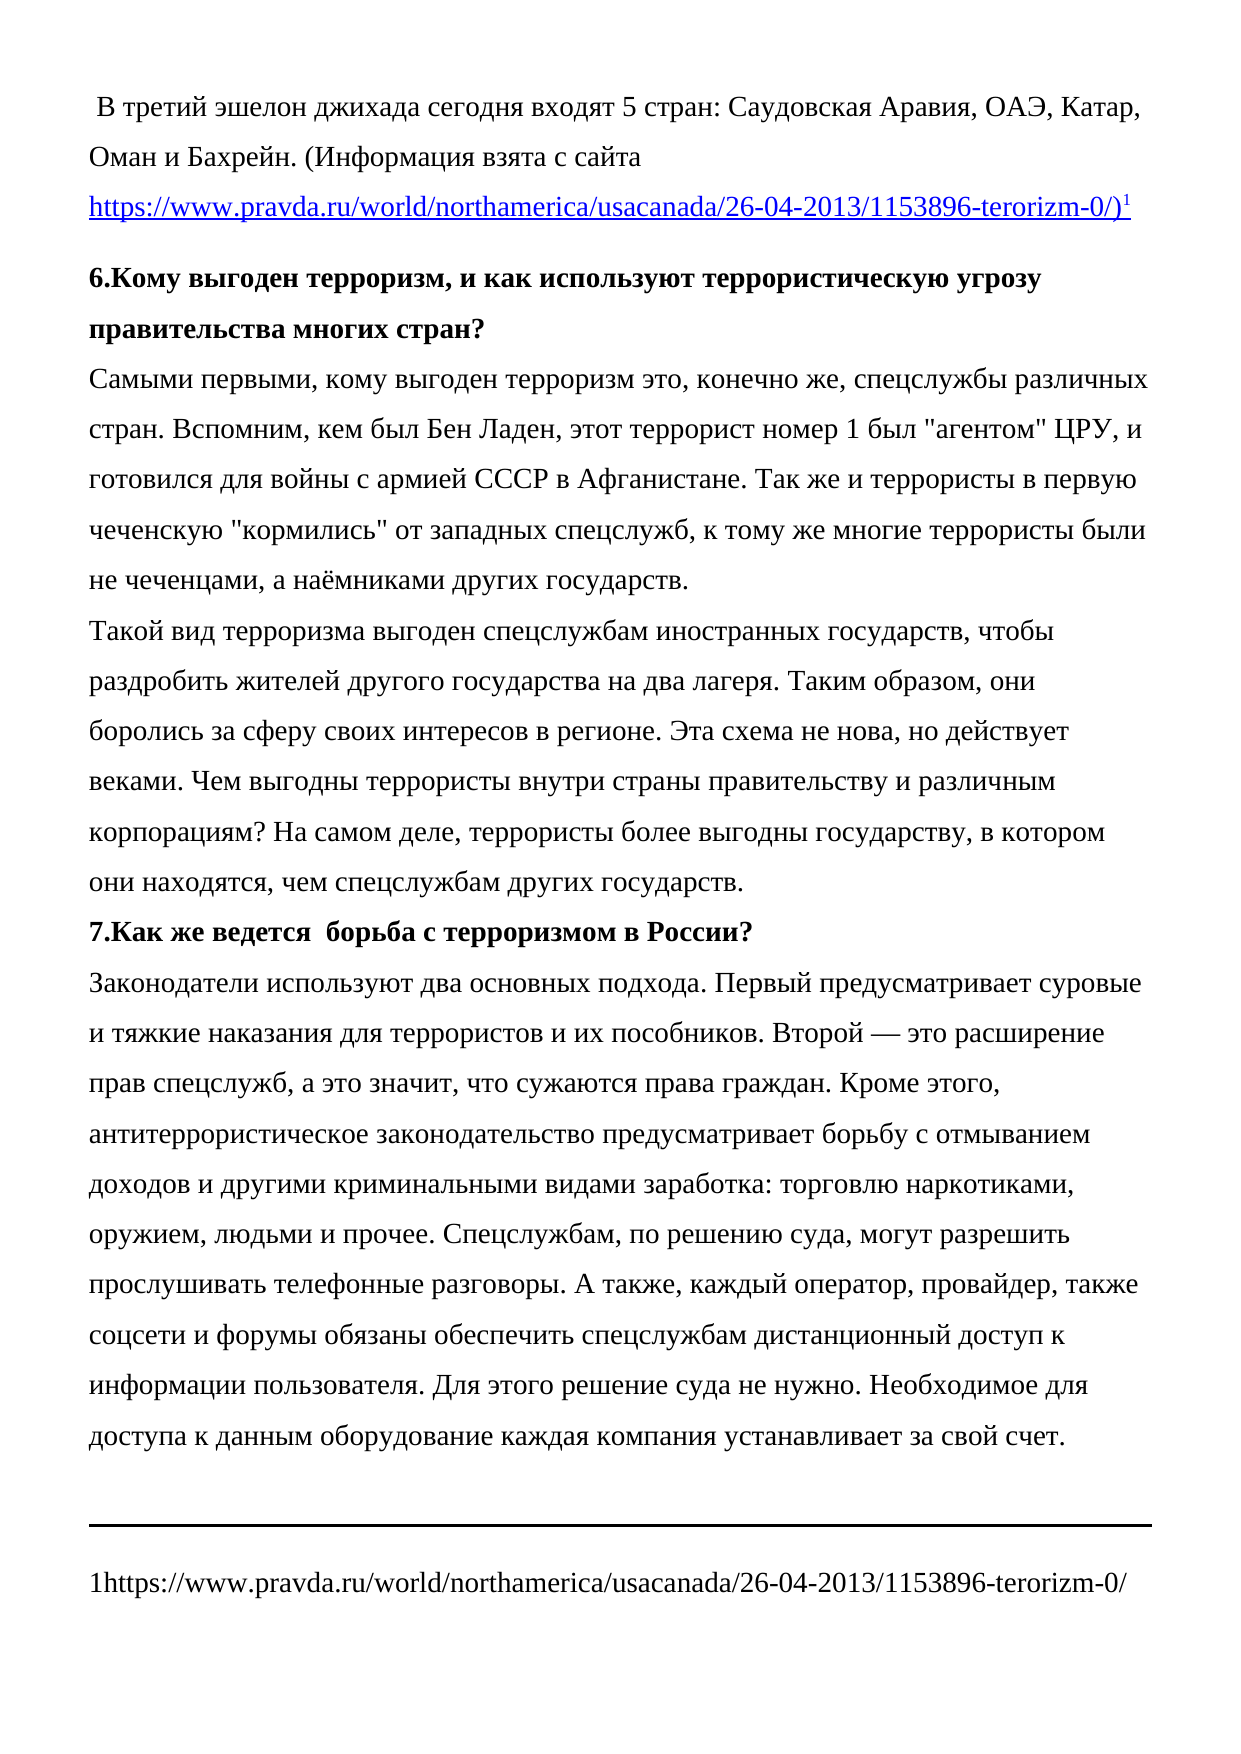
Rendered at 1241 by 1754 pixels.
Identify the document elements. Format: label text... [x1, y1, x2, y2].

text 1https://www.pravda.ru/world/northamerica/usacanada/26-04-2013/1153896-terorizm-0/ [89, 1565, 1152, 1599]
text В третий эшелон джихада сегодня входят 5 стран: Саудовская Аравия, ОАЭ, Катар, Оман и Бахрейн. (Информация взята с сайта https://www.pravda.ru/world/northamerica/usacanada/26-04-2013/1153896-terorizm-0/)1 [89, 89, 1152, 223]
text 6.Кому выгоден терроризм, и как используют террористическую угрозу правительства многих стран? Самыми первыми, кому выгоден терроризм это, конечно же, спецслужбы различных стран. Вспомним, кем был Бен Ладен, этот террорист номер 1 был "агентом" ЦРУ, и готовился для войны с армией СССР в Афганистане. Так же и террористы в первую чеченскую "кормились" от западных спецслужб, к тому же многие террористы были не чеченцами, а наёмниками других государств. Такой вид терроризма выгоден спецслужбам иностранных государств, чтобы раздробить жителей другого государства на два лагеря. Таким образом, они боролись за сферу своих интересов в регионе. Эта схема не нова, но действует веками. Чем выгодны террористы внутри страны правительству и различным корпорациям? На самом деле, террористы более выгодны государству, в котором они находятся, чем спецслужбам других государств. 7.Как же ведется борьба с терроризмом в России? Законодатели используют два основных подхода. Первый предусматривает суровые и тяжкие наказания для террористов и их пособников. Второй — это расширение прав спецслужб, а это значит, что сужаются права граждан. Кроме этого, антитеррористическое законодательство предусматривает борьбу с отмыванием доходов и другими криминальными видами заработка: торговлю наркотиками, оружием, людьми и прочее. Спецслужбам, по решению суда, могут разрешить прослушивать телефонные разговоры. А также, каждый оператор, провайдер, также соцсети и форумы обязаны обеспечить спецслужбам дистанционный доступ к информации пользователя. Для этого решение суда не нужно. Необходимое для доступа к данным оборудование каждая компания устанавливает за свой счет. [89, 260, 1152, 1451]
